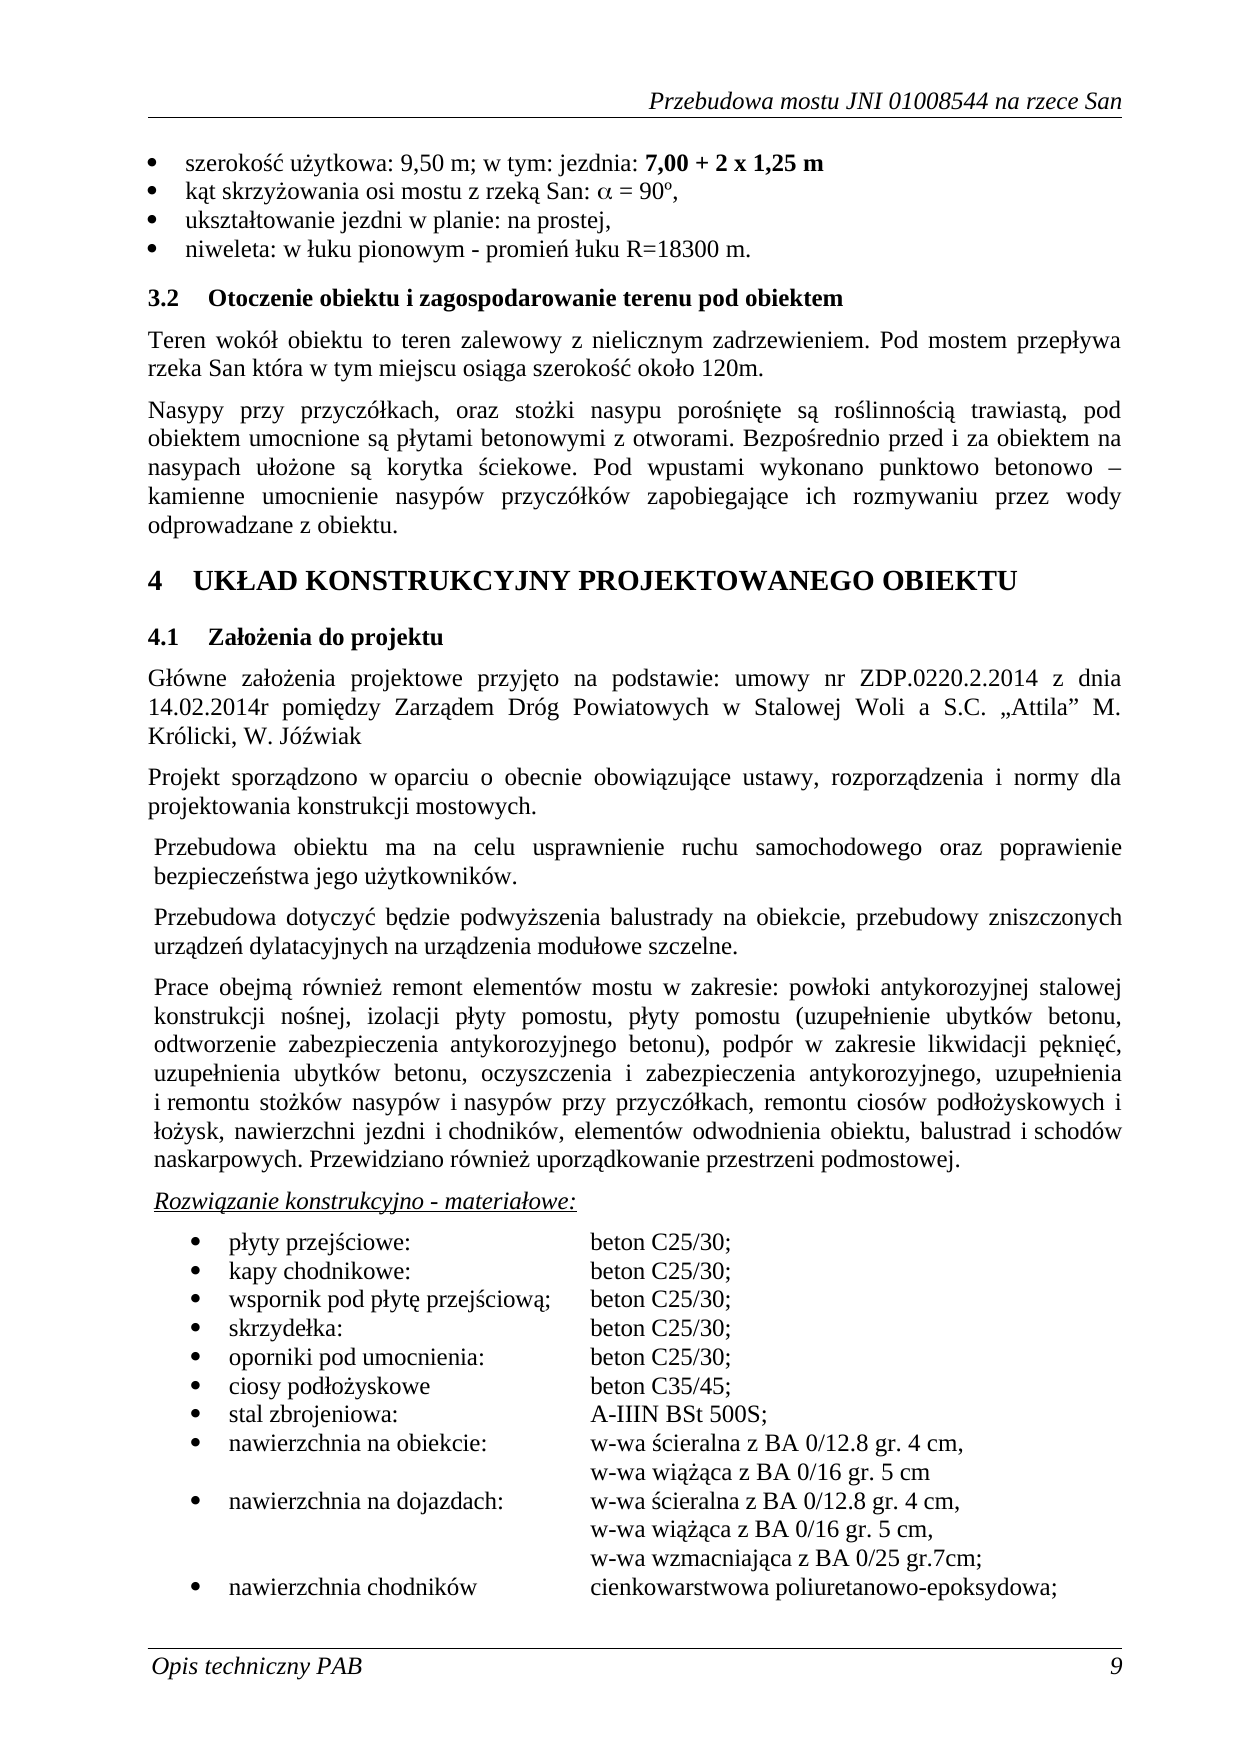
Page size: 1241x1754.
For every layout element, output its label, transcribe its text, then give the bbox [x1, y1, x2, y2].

text Przebudowa dotyczyć będzie podwyższenia balustrady na obiekcie, przebudowy zniszczonych urządzeń dylatacyjnych na urządzenia modułowe szczelne. [154, 902, 1122, 959]
list wspornik pod płytę przejściową; beton C25/30; [191, 1284, 1122, 1313]
text Prace obejmą również remont elementów mostu w zakresie: powłoki antykorozyjnej stalowej konstrukcji nośnej, izolacji płyty pomostu, płyty pomostu (uzupełnienie ubytków betonu, odtworzenie zabezpieczenia antykorozyjnego betonu), podpór w zakresie likwidacji pęknięć, uzupełnienia ubytków betonu, oczyszczenia i zabezpieczenia antykorozyjnego, uzupełnienia i remontu stożków nasypów i nasypów przy przyczółkach, remontu ciosów podłożyskowych i łożysk, nawierzchni jezdni i chodników, elementów odwodnienia obiektu, balustrad i schodów naskarpowych. Przewidziano również uporządkowanie przestrzeni podmostowej. [154, 972, 1122, 1173]
list stal zbrojeniowa: A-IIIN BSt 500S; [191, 1399, 1122, 1428]
list kąt skrzyżowania osi mostu z rzeką San: = 90º, [148, 176, 1122, 205]
subtitle Założenia do projektu [148, 622, 1122, 651]
subtitle Otoczenie obiektu i zagospodarowanie terenu pod obiektem [148, 283, 1122, 312]
list w-wa wzmacniająca z BA 0/25 gr.7cm; [229, 1543, 1122, 1572]
list oporniki pod umocnienia: beton C25/30; [191, 1342, 1122, 1371]
text Teren wokół obiektu to teren zalewowy z nielicznym zadrzewieniem. Pod mostem przepływa rzeka San która w tym miejscu osiąga szerokość około 120m. [148, 325, 1122, 382]
list szerokość użytkowa: 9,50 m; w tym: jezdnia: 7,00 + 2 x 1,25 m [148, 148, 1122, 176]
text Nasypy przy przyczółkach, oraz stożki nasypu porośnięte są roślinnością trawiastą, pod obiektem umocnione są płytami betonowymi z otworami. Bezpośrednio przed i za obiektem na nasypach ułożone są korytka ściekowe. Pod wpustami wykonano punktowo betonowo – kamienne umocnienie nasypów przyczółków zapobiegające ich rozmywaniu przez wody odprowadzane z obiektu. [148, 395, 1122, 538]
list nawierzchnia na obiekcie: w-wa ścieralna z BA 0/12.8 gr. , [191, 1428, 1122, 1457]
list ukształtowanie jezdni w planie: na prostej, [148, 205, 1122, 234]
text Główne założenia projektowe przyjęto na podstawie: umowy nr ZDP.0220.2.2014 z dnia 14.02.2014r pomiędzy Zarządem Dróg Powiatowych w Stalowej Woli a S.C. „Attila” M. Królicki, W. Jóźwiak [148, 663, 1122, 749]
list płyty przejściowe: beton C25/30; [191, 1227, 1122, 1256]
list skrzydełka: beton C25/30; [191, 1313, 1122, 1342]
list nawierzchnia chodników cienkowarstwowa poliuretanowo-epoksydowa; [191, 1572, 1122, 1601]
text Rozwiązanie konstrukcyjno - materiałowe: [154, 1186, 1122, 1214]
list ciosy podłożyskowe beton C35/45; [191, 1371, 1122, 1399]
list w-wa wiążąca z BA 0/16 gr. 5 cm, [229, 1514, 1122, 1543]
list kapy chodnikowe: beton C25/30; [191, 1256, 1122, 1284]
list w-wa wiążąca z BA 0/16 gr. [229, 1457, 1122, 1486]
list niweleta: w łuku pionowym - promień łuku R=18300 m. [148, 234, 1122, 263]
subtitle UKŁAD KONSTRUKCYJNY PROJEKTOWANEGO OBIEKTU [148, 563, 1122, 597]
text Przebudowa obiektu ma na celu usprawnienie ruchu samochodowego oraz poprawienie bezpieczeństwa jego użytkowników. [154, 832, 1122, 889]
list nawierzchnia na dojazdach: w-wa ścieralna z BA 0/12.8 gr. , [191, 1486, 1122, 1514]
text Projekt sporządzono w oparciu o obecnie obowiązujące ustawy, rozporządzenia i normy dla projektowania konstrukcji mostowych. [148, 762, 1122, 819]
